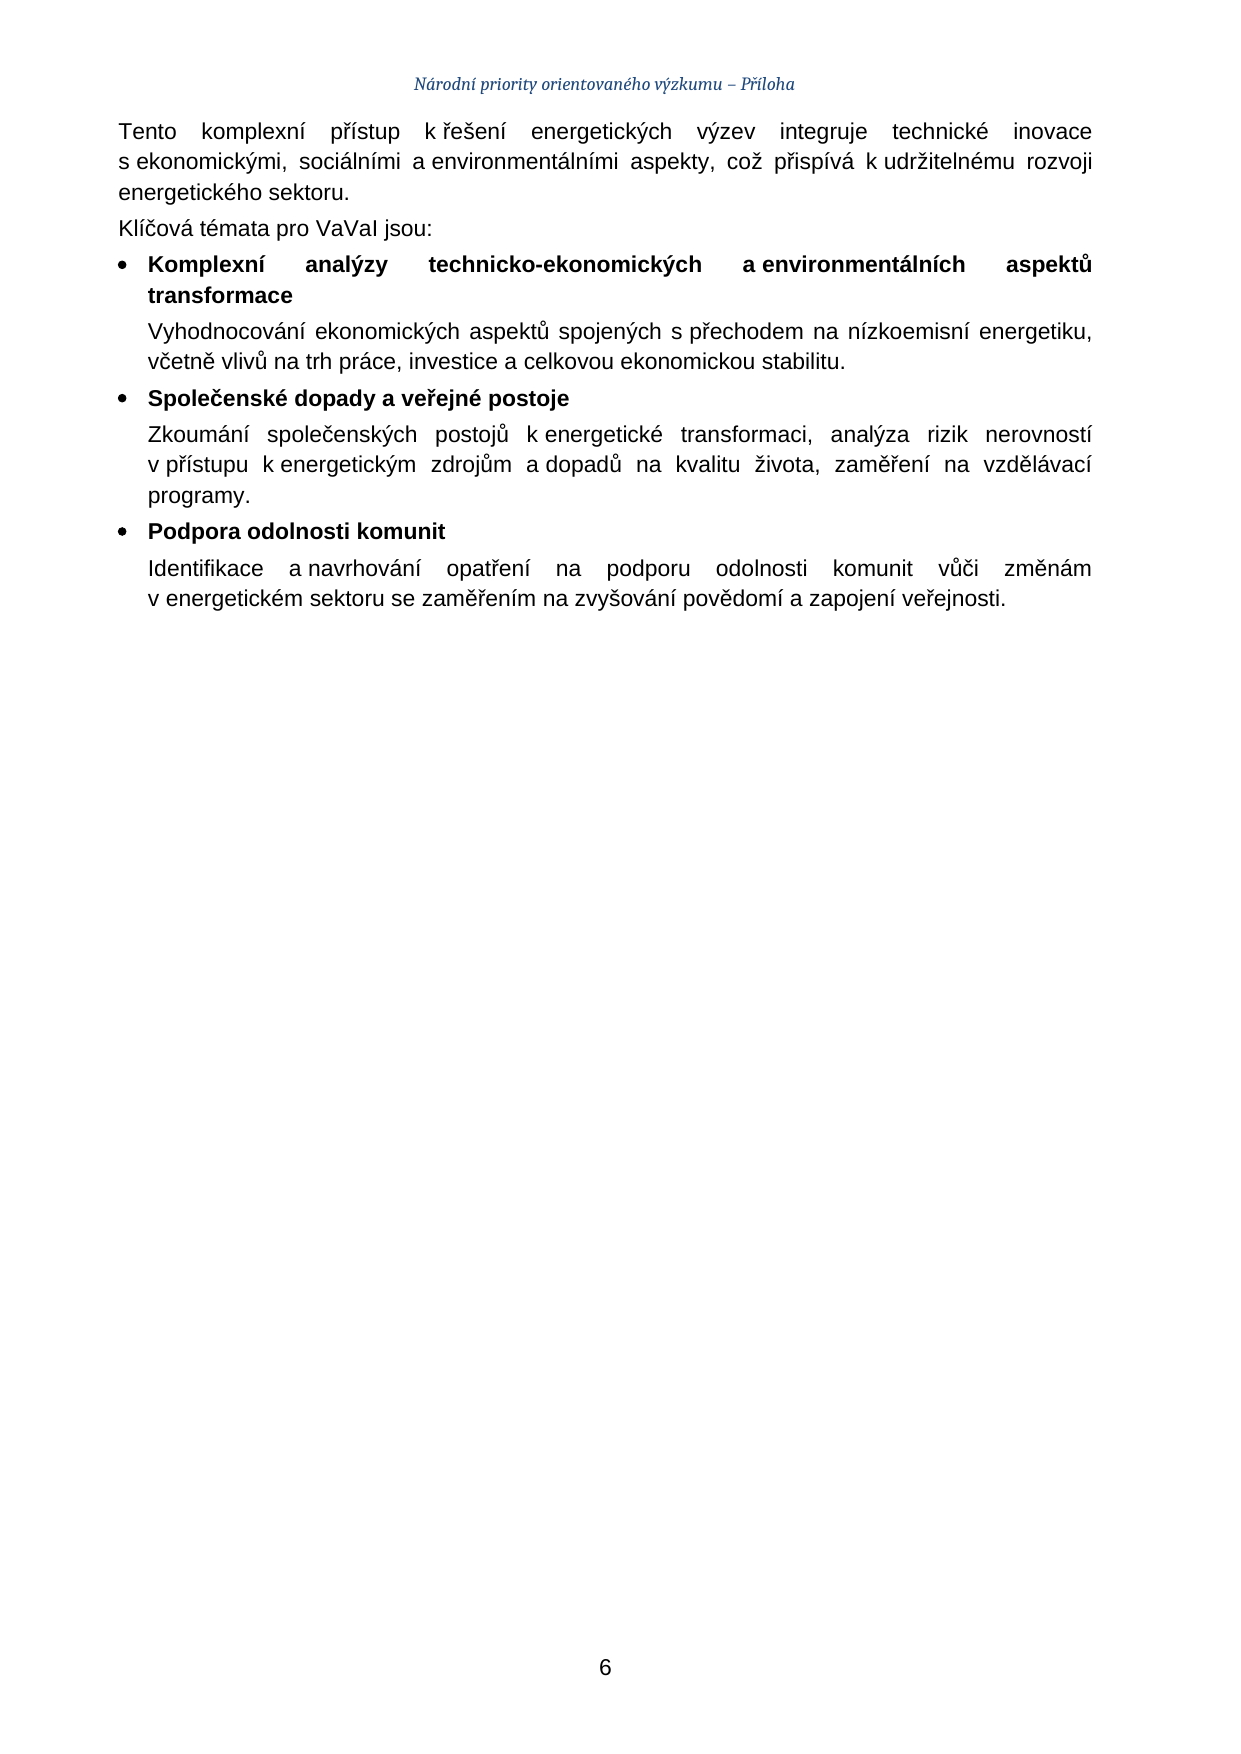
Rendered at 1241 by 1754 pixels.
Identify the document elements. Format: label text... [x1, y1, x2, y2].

text Tento komplexní přístup k řešení energetických výzev integruje technické inovace s ekonomickými, sociálními a environmentálními aspekty, což přispívá k udržitelnému rozvoji energetického sektoru. [118, 118, 1092, 205]
text Klíčová témata pro VaVaI jsou: [118, 215, 1092, 241]
list Podpora odolnosti komunit [118, 518, 1092, 544]
list Komplexní analýzy technicko-ekonomických a environmentálních aspektů transformace [118, 251, 1092, 308]
list Vyhodnocování ekonomických aspektů spojených s přechodem na nízkoemisní energetiku, včetně vlivů na trh práce, investice a celkovou ekonomickou stabilitu. [118, 318, 1092, 375]
list Identifikace a navrhování opatření na podporu odolnosti komunit vůči změnám v energetickém sektoru se zaměřením na zvyšování povědomí a zapojení veřejnosti. [118, 554, 1092, 611]
list Společenské dopady a veřejné postoje [118, 385, 1092, 411]
list Zkoumání společenských postojů k energetické transformaci, analýza rizik nerovností v přístupu k energetickým zdrojům a dopadů na kvalitu života, zaměření na vzdělávací programy. [118, 421, 1092, 508]
